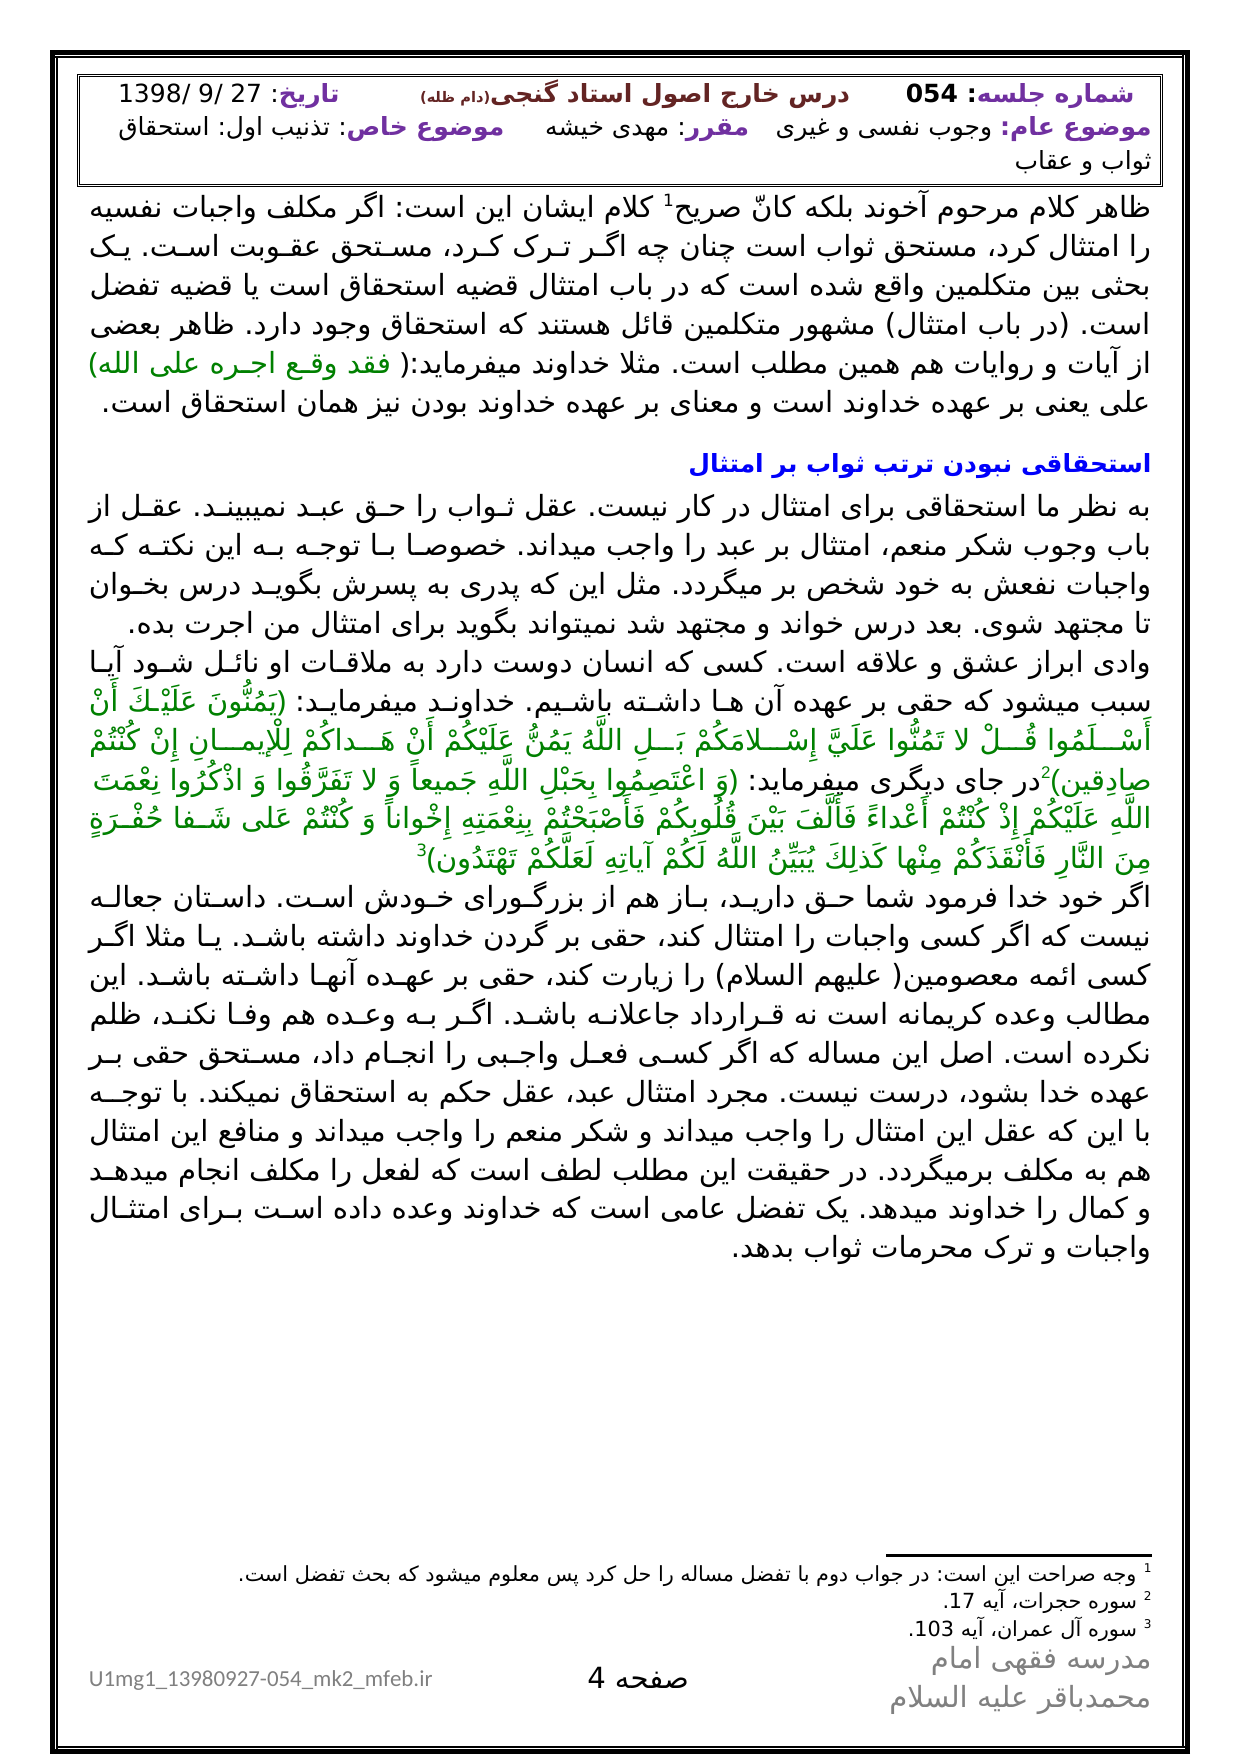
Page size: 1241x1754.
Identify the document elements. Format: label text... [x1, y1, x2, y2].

text وادی ابراز عشق و علاقه است. کسی که انسان دوست دارد به ملاقات او نائل شود آیا سبب میشود که حقی بر عهده آن ها داشته باشیم. خداوند میفرماید: ﴿يَمُنُّونَ عَلَيْكَ أَنْ أَسْلَمُوا قُلْ لا تَمُنُّوا عَلَيَّ إِسْلامَكُمْ بَلِ اللَّهُ يَمُنُّ عَلَيْكُمْ أَنْ هَداكُمْ لِلْإيمانِ إِنْ كُنْتُمْ صادِقين)در جای دیگری میفرماید: ﴿وَ اعْتَصِمُوا بِحَبْلِ اللَّهِ جَميعاً وَ لا تَفَرَّقُوا وَ اذْكُرُوا نِعْمَتَ اللَّهِ عَلَيْكُمْ إِذْ كُنْتُمْ أَعْداءً فَأَلَّفَ بَيْنَ قُلُوبِكُمْ فَأَصْبَحْتُمْ بِنِعْمَتِهِ إِخْواناً وَ كُنْتُمْ عَلى‏ شَفا حُفْرَةٍ مِنَ النَّارِ فَأَنْقَذَكُمْ مِنْها كَذلِكَ يُبَيِّنُ اللَّهُ لَكُمْ آياتِهِ لَعَلَّكُمْ تَهْتَدُون‏﴾ [89, 645, 1152, 875]
text به نظر ما استحقاقی برای امتثال در کار نیست. عقل ثواب را حق عبد نمیبیند. عقل از باب وجوب شکر منعم، امتثال بر عبد را واجب میداند. خصوصا با توجه به این نکته که واجبات نفعش به خود شخص بر میگردد. مثل این که پدری به پسرش بگوید درس بخوان تا مجتهد شوی. بعد درس خواند و مجتهد شد نمیتواند بگوید برای امتثال من اجرت بده. [89, 489, 1152, 640]
text اگر خود خدا فرمود شما حق دارید، باز هم از بزرگورای خودش است. داستان جعاله نیست که اگر کسی واجبات را امتثال کند، حقی بر گردن خداوند داشته باشد. یا مثلا اگر کسی ائمه معصومین( علیهم السلام) را زیارت کند، حقی بر عهده آنها داشته باشد. این مطالب وعده کریمانه است نه قرارداد جاعلانه باشد. اگر به وعده هم وفا نکند، ظلم نکرده است. اصل این مساله که اگر کسی فعل واجبی را انجام داد، مستحق حقی بر عهده خدا بشود، درست نیست. مجرد امتثال عبد، عقل حکم به استحقاق نمیکند. با توجه با این که عقل این امتثال را واجب میداند و شکر منعم را واجب میداند و منافع این امتثال هم به مکلف برمیگردد. در حقیقت این مطلب لطف است که لفعل را مکلف انجام میدهد و کمال را خداوند میدهد. یک تفضل عامی است که خداوند وعده داده است برای امتثال واجبات و ترک محرمات ثواب بدهد. [89, 880, 1152, 1265]
subtitle استحقاقی نبودن ترتب ثواب بر امتثال [89, 450, 1152, 479]
text ظاهر کلام مرحوم آخوند بلکه کانّ صریح کلام ایشان این است: اگر مکلف واجبات نفسیه را امتثال کرد، مستحق ثواب است چنان چه اگر ترک کرد، مستحق عقوبت است. یک بحثی بین متکلمین واقع شده است که در باب امتثال قضیه استحقاق است یا قضیه تفضل است. (در باب امتثال) مشهور متکلمین قائل هستند که استحقاق وجود دارد. ظاهر بعضی از آیات و روایات هم همین مطلب است. مثلا خداوند میفرماید:﴿ فقد وقع اجره علی الله﴾ علی یعنی بر عهده خداوند است و معنای بر عهده خداوند بودن نیز همان استحقاق است. [89, 191, 1152, 420]
